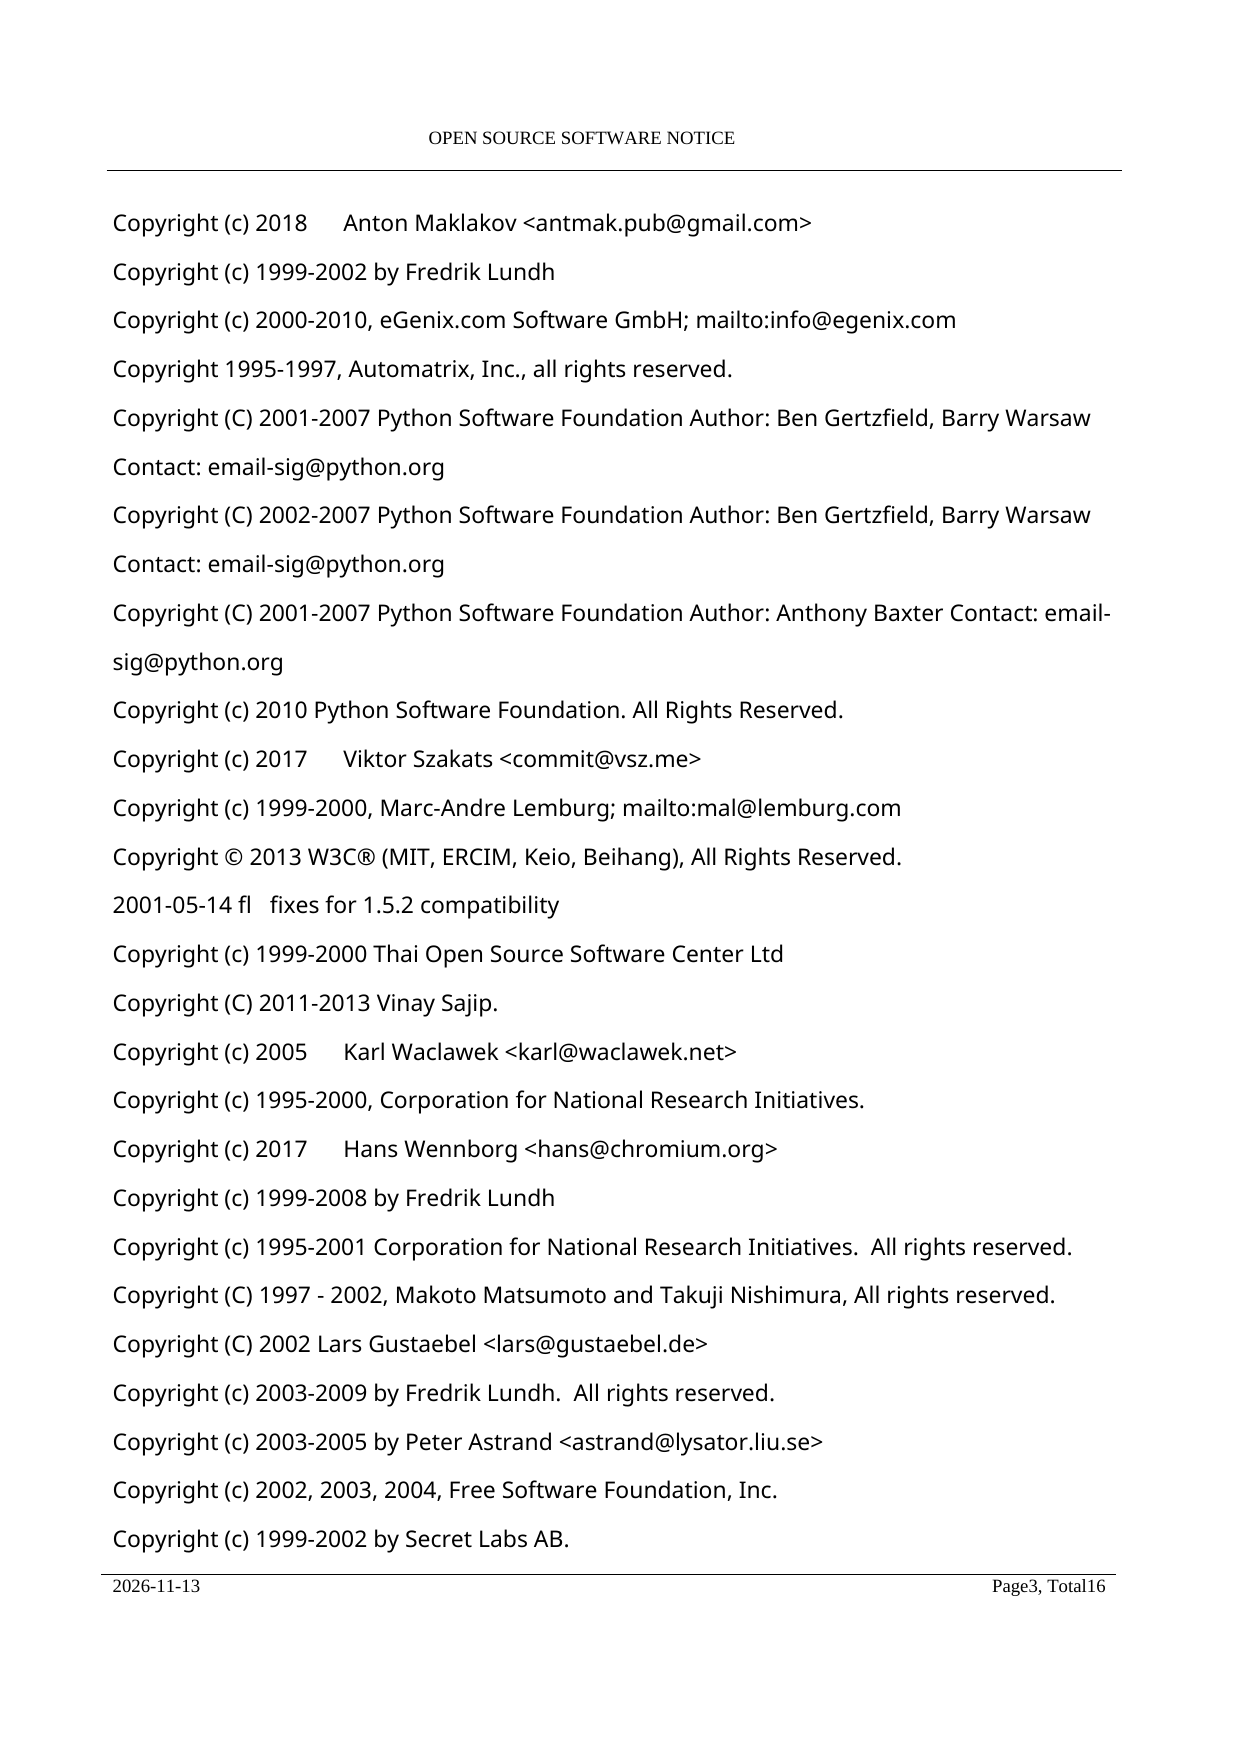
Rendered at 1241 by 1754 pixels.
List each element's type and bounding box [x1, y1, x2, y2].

text [112, 206, 1128, 1555]
